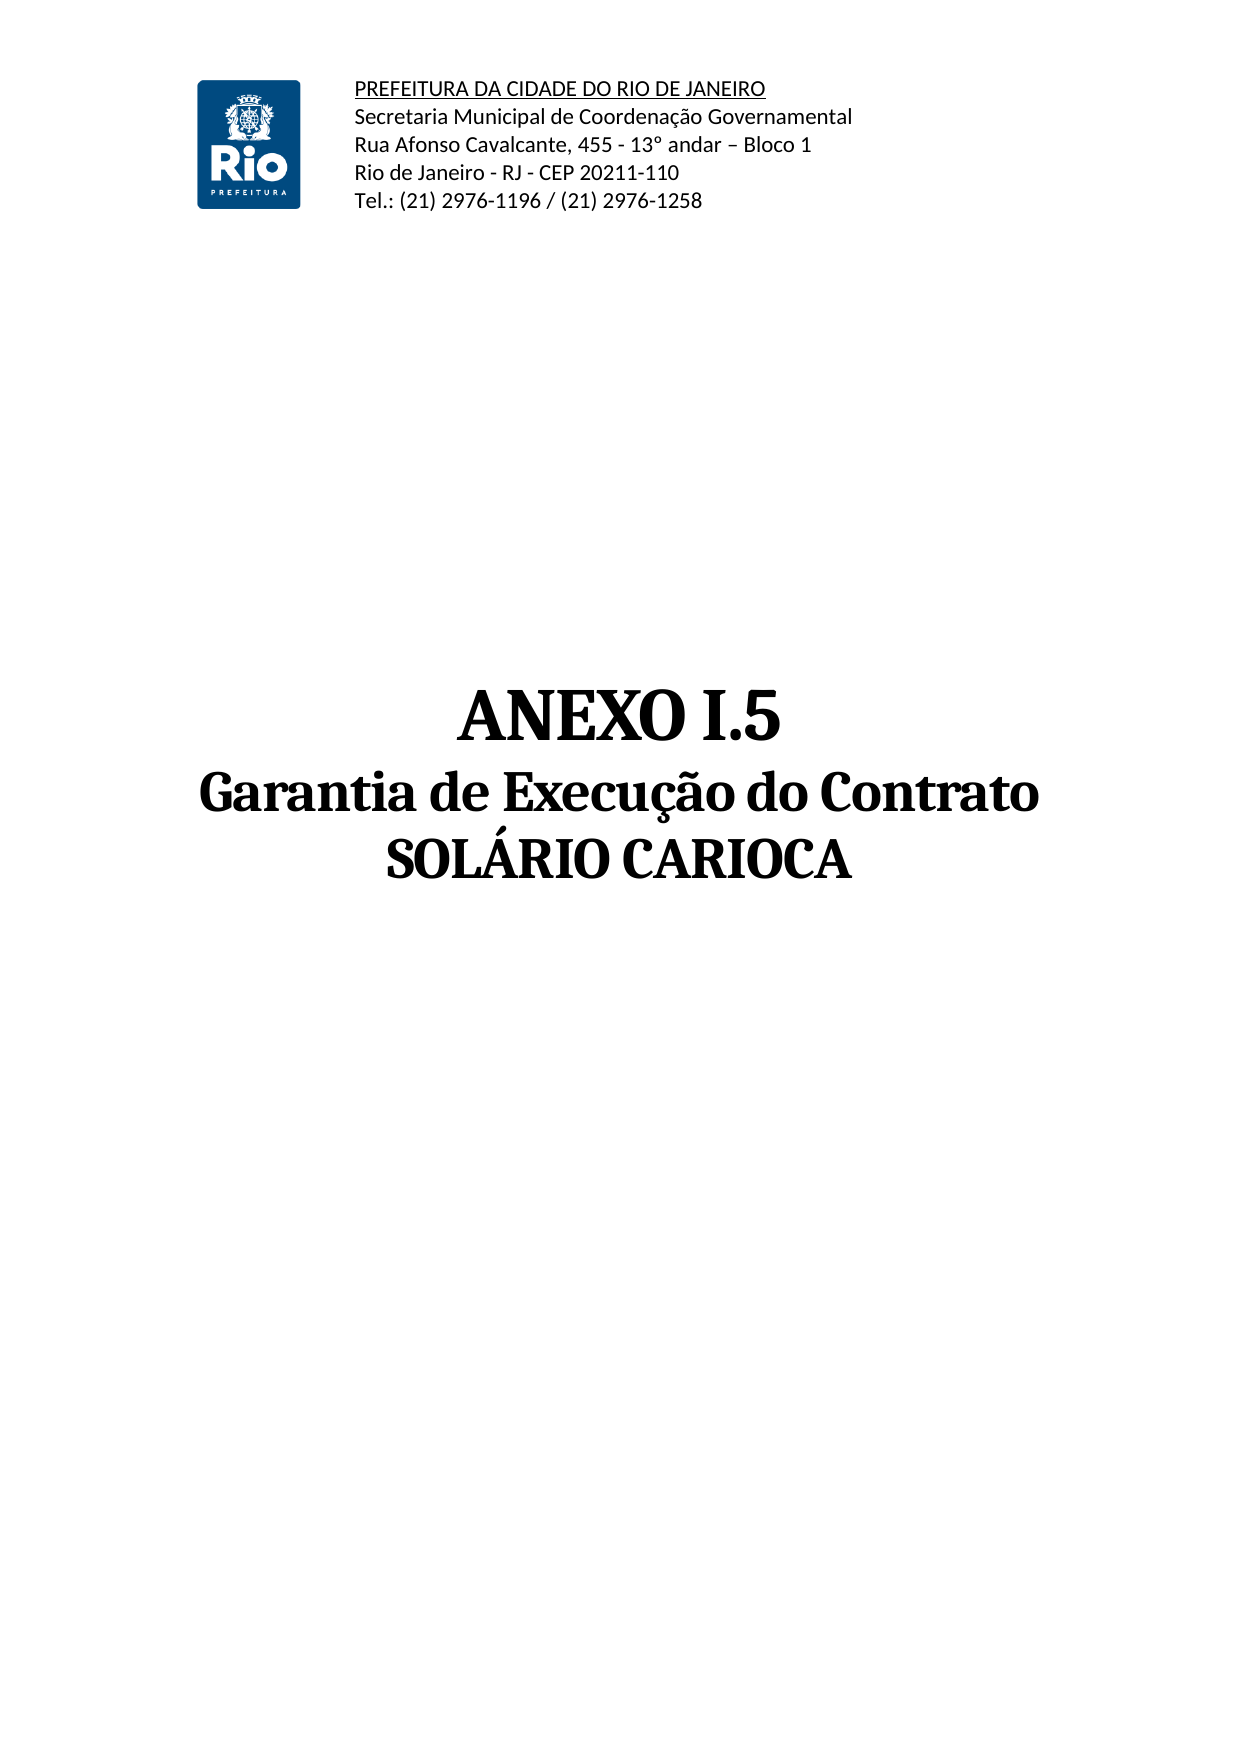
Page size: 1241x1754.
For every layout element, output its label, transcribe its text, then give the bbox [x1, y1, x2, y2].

text Garantia de Execução do Contrato [177, 759, 1063, 826]
picture [197, 80, 301, 209]
text SOLÁRIO CARIOCA [177, 826, 1063, 893]
title ANEXO I.5 [177, 673, 1063, 759]
